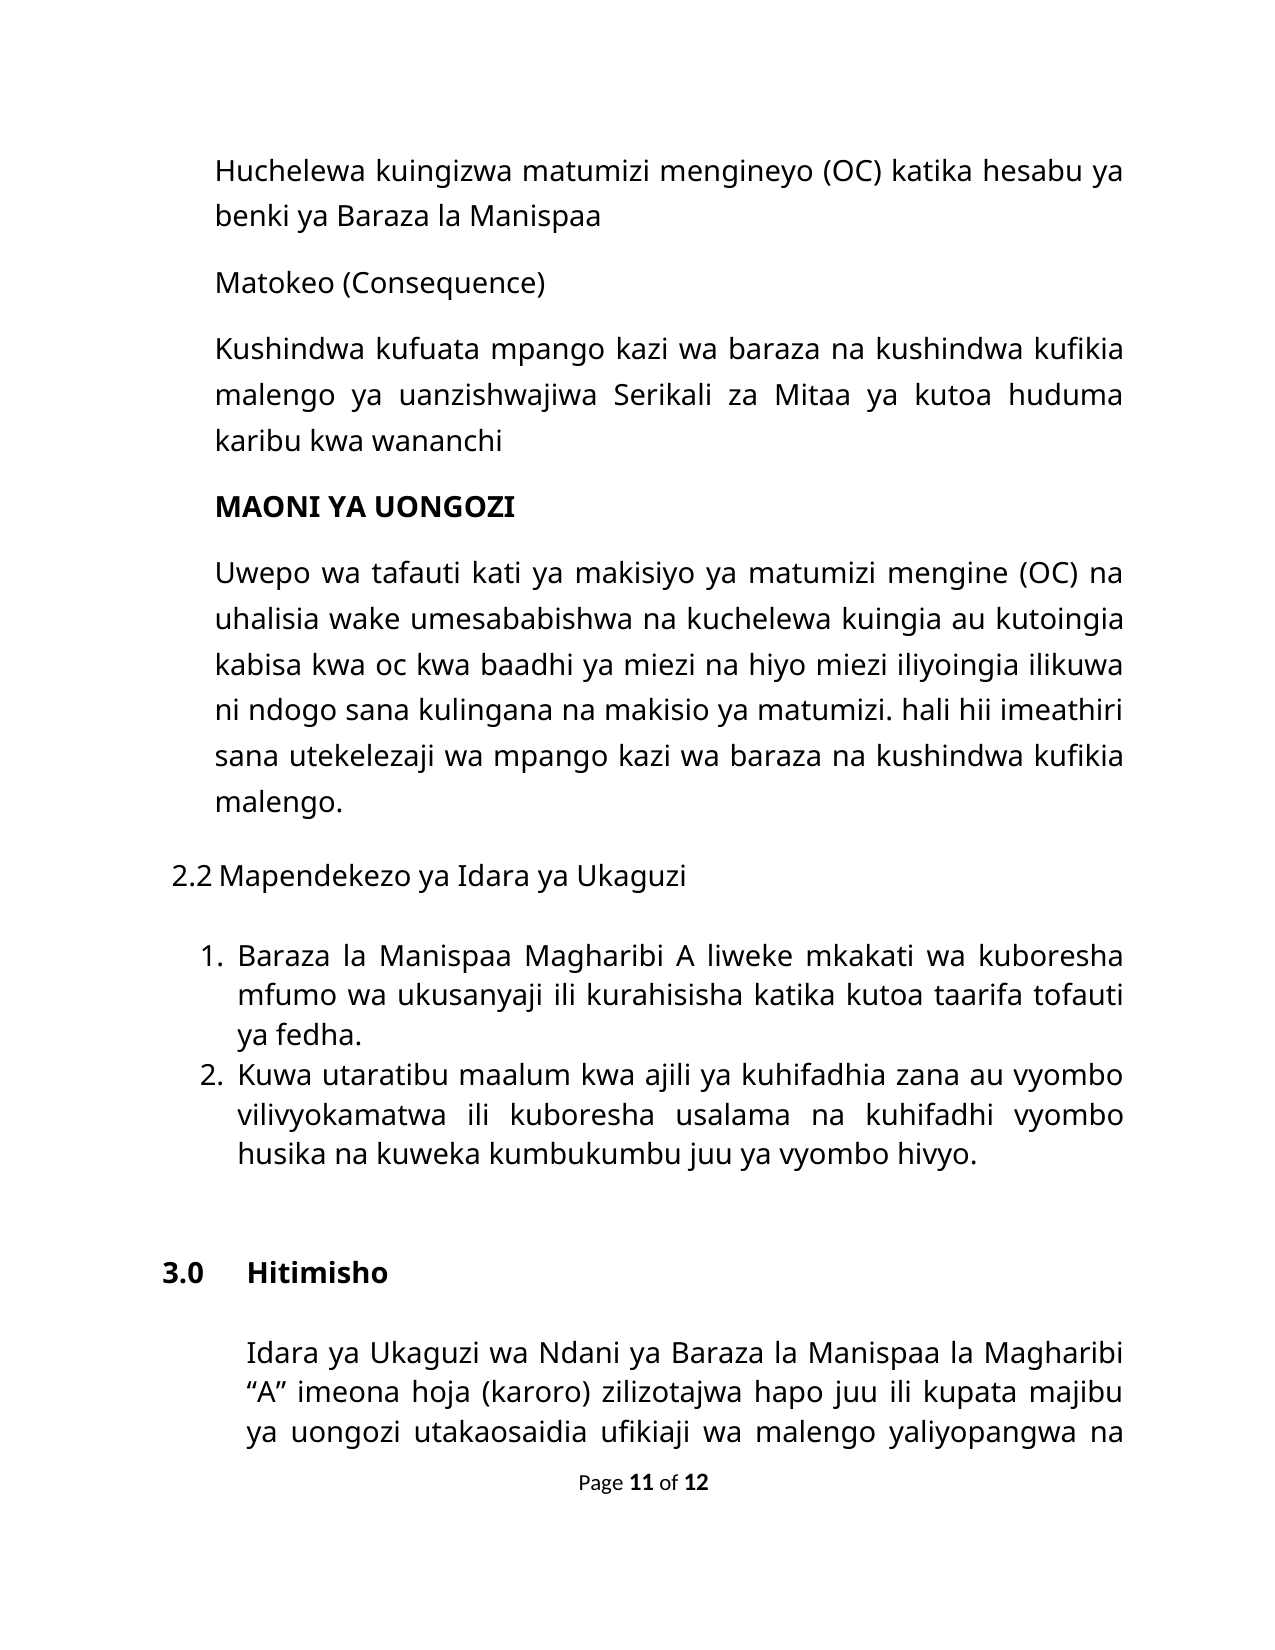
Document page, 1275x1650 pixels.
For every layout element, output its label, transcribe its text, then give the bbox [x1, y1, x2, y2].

list Mapendekezo ya Idara ya Ukaguzi [171, 856, 1125, 895]
text MAONI YA UONGOZI [214, 486, 1125, 526]
text Matokeo (Consequence) [162, 262, 1125, 302]
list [246, 1332, 1125, 1451]
text Uwepo wa tafauti kati ya makisiyo ya matumizi mengine (OC) na uhalisia wake umesababishwa na kuchelewa kuingia au kutoingia kabisa kwa oc kwa baadhi ya miezi na hiyo miezi iliyoingia ilikuwa ni ndogo sana kulingana na makisio ya matumizi. hali hii imeathiri sana utekelezaji wa mpango kazi wa baraza na kushindwa kufikia malengo. [214, 553, 1125, 821]
list Kuwa utaratibu maalum kwa ajili ya kuhifadhia zana au vyombo vilivyokamatwa ili kuboresha usalama na kuhifadhi vyombo husika na kuweka kumbukumbu juu ya vyombo hivyo. [199, 1054, 1125, 1173]
list Baraza la Manispaa Magharibi A liweke mkakati wa kuboresha mfumo wa ukusanyaji ili kurahisisha katika kutoa taarifa tofauti ya fedha. [199, 935, 1125, 1054]
list Hitimisho [162, 1252, 1125, 1292]
text Kushindwa kufuata mpango kazi wa baraza na kushindwa kufikia malengo ya uanzishwajiwa Serikali za Mitaa ya kutoa huduma karibu kwa wananchi [214, 328, 1125, 459]
text Huchelewa kuingizwa matumizi mengineyo (OC) katika hesabu ya benki ya Baraza la Manispaa [214, 150, 1125, 235]
